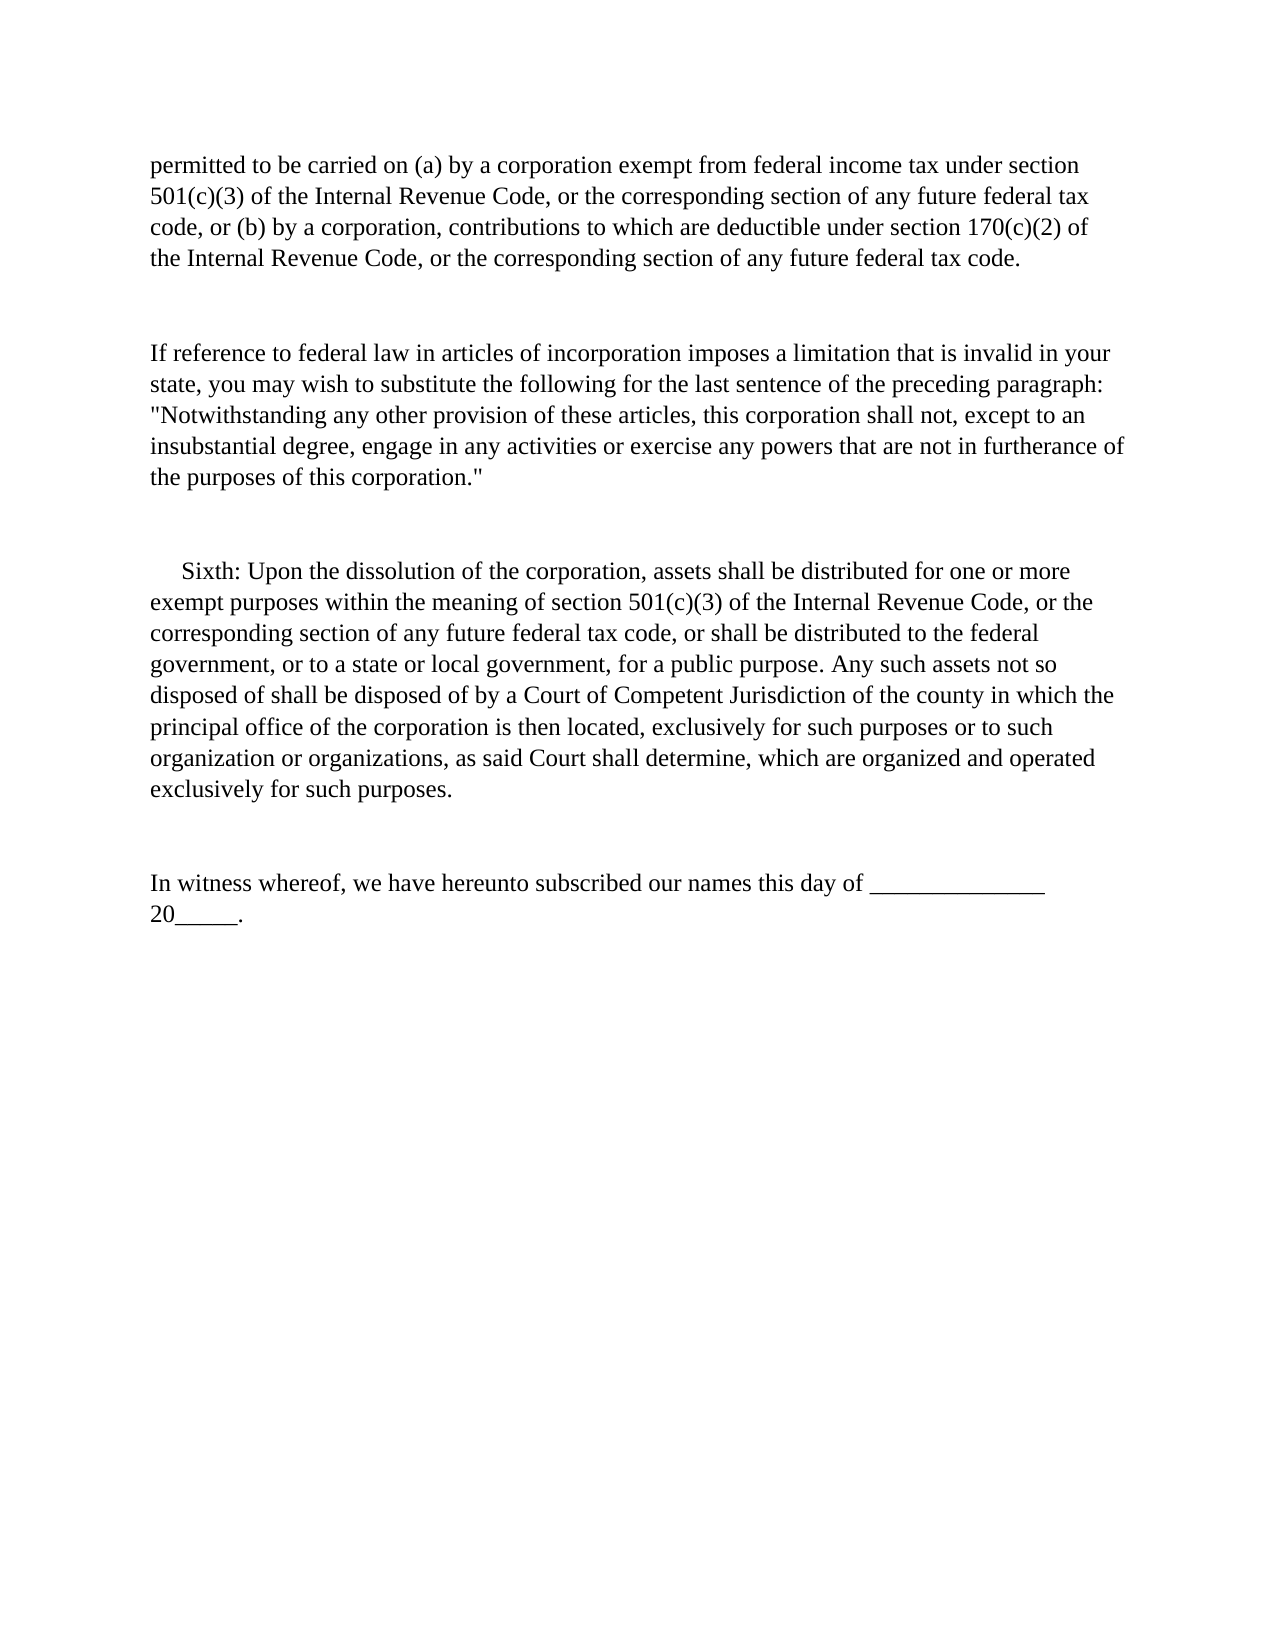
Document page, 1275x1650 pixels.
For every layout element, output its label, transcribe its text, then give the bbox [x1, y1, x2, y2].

text If reference to federal law in articles of incorporation imposes a limitation that is invalid in your state, you may wish to substitute the following for the last sentence of the preceding paragraph: "Notwithstanding any other provision of these articles, this corporation shall not, except to an insubstantial degree, engage in any activities or exercise any powers that are not in furtherance of the purposes of this corporation." [150, 338, 1125, 491]
text In witness whereof, we have hereunto subscribed our names this day of ______________ 20_____. [150, 868, 1125, 928]
text Sixth: Upon the dissolution of the corporation, assets shall be distributed for one or more exempt purposes within the meaning of section 501(c)(3) of the Internal Revenue Code, or the corresponding section of any future federal tax code, or shall be distributed to the federal government, or to a state or local government, for a public purpose. Any such assets not so disposed of shall be disposed of by a Court of Competent Jurisdiction of the county in which the principal office of the corporation is then located, exclusively for such purposes or to such organization or organizations, as said Court shall determine, which are organized and operated exclusively for such purposes. [150, 556, 1125, 802]
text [150, 150, 1125, 272]
